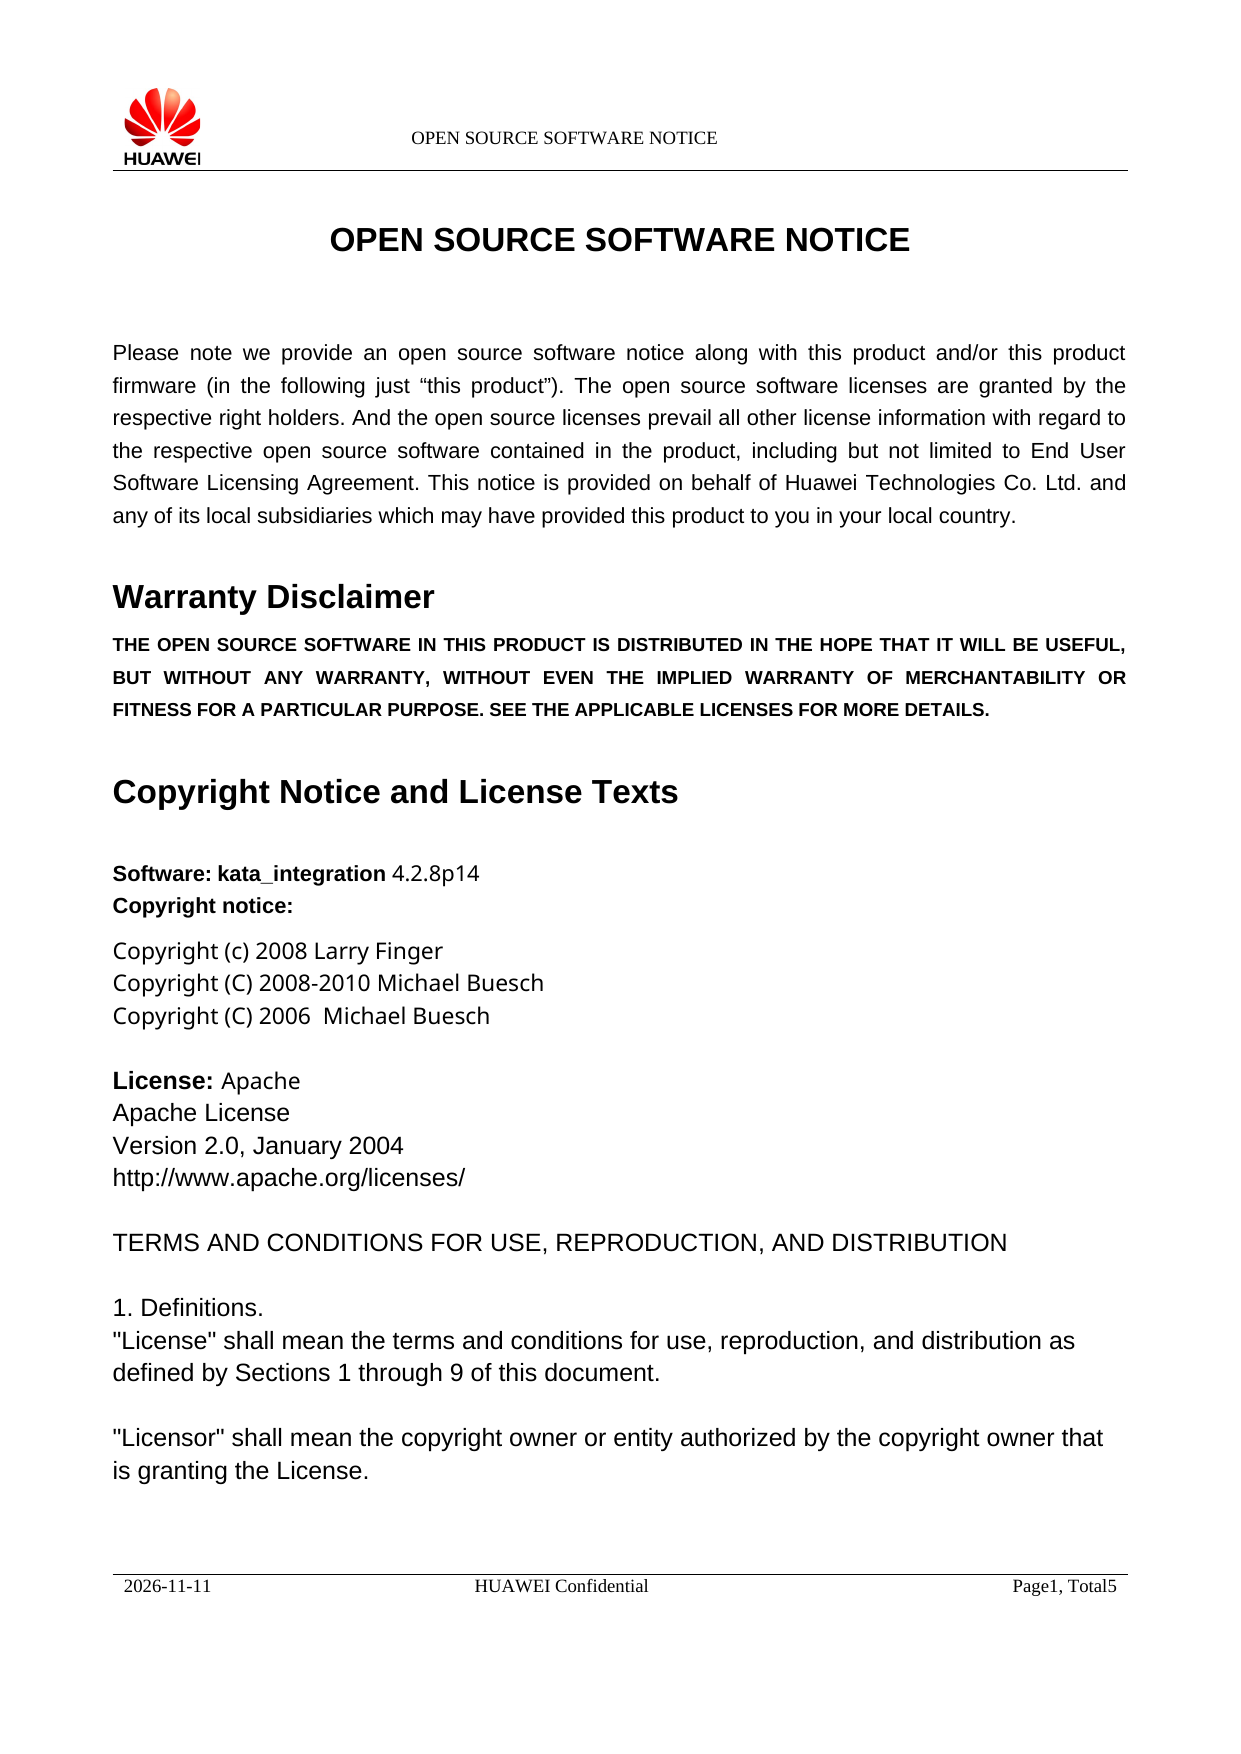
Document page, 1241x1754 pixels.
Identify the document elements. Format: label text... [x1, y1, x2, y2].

text 1. Definitions. [112, 1291, 1128, 1324]
text The open source software in this product is distributed in the hope that it will be useful, but WITHOUT ANY WARRANTY, without even the implied warranty of MERCHANTABILITY or FITNESS FOR A PARTICULAR PURPOSE. See the applicable licenses for more details. [112, 629, 1128, 726]
text "License" shall mean the terms and conditions for use, reproduction, and distribution as defined by Sections 1 through 9 of this document. [112, 1324, 1128, 1389]
text TERMS AND CONDITIONS FOR USE, REPRODUCTION, AND DISTRIBUTION [112, 1226, 1128, 1259]
text OPEN SOURCE SOFTWARE NOTICE [112, 206, 1128, 271]
text "Licensor" shall mean the copyright owner or entity authorized by the copyright owner that is granting the License. [112, 1421, 1128, 1486]
text Warranty Disclaimer [112, 564, 1128, 629]
text Copyright (c) 2008 Larry Finger [112, 934, 1128, 966]
text Apache License [112, 1096, 1128, 1129]
text Version 2.0, January 2004 [112, 1129, 1128, 1161]
title Software: kata_integration 4.2.8p14 [112, 856, 1128, 889]
text Copyright Notice and License Texts [112, 759, 1128, 824]
text http://www.apache.org/licenses/ [112, 1161, 1128, 1194]
picture [124, 88, 201, 165]
text Copyright notice: [112, 889, 1128, 921]
text Copyright (C) 2006 Michael Buesch [112, 999, 1128, 1031]
text License: Apache [112, 1064, 1128, 1096]
text Please note we provide an open source software notice along with this product and/or this product firmware (in the following just “this product”). The open source software licenses are granted by the respective right holders. And the open source licenses prevail all other license information with regard to the respective open source software contained in the product, including but not limited to End User Software Licensing Agreement. This notice is provided on behalf of Huawei Technologies Co. Ltd. and any of its local subsidiaries which may have provided this product to you in your local country. [112, 336, 1128, 531]
text Copyright (C) 2008-2010 Michael Buesch [112, 966, 1128, 999]
